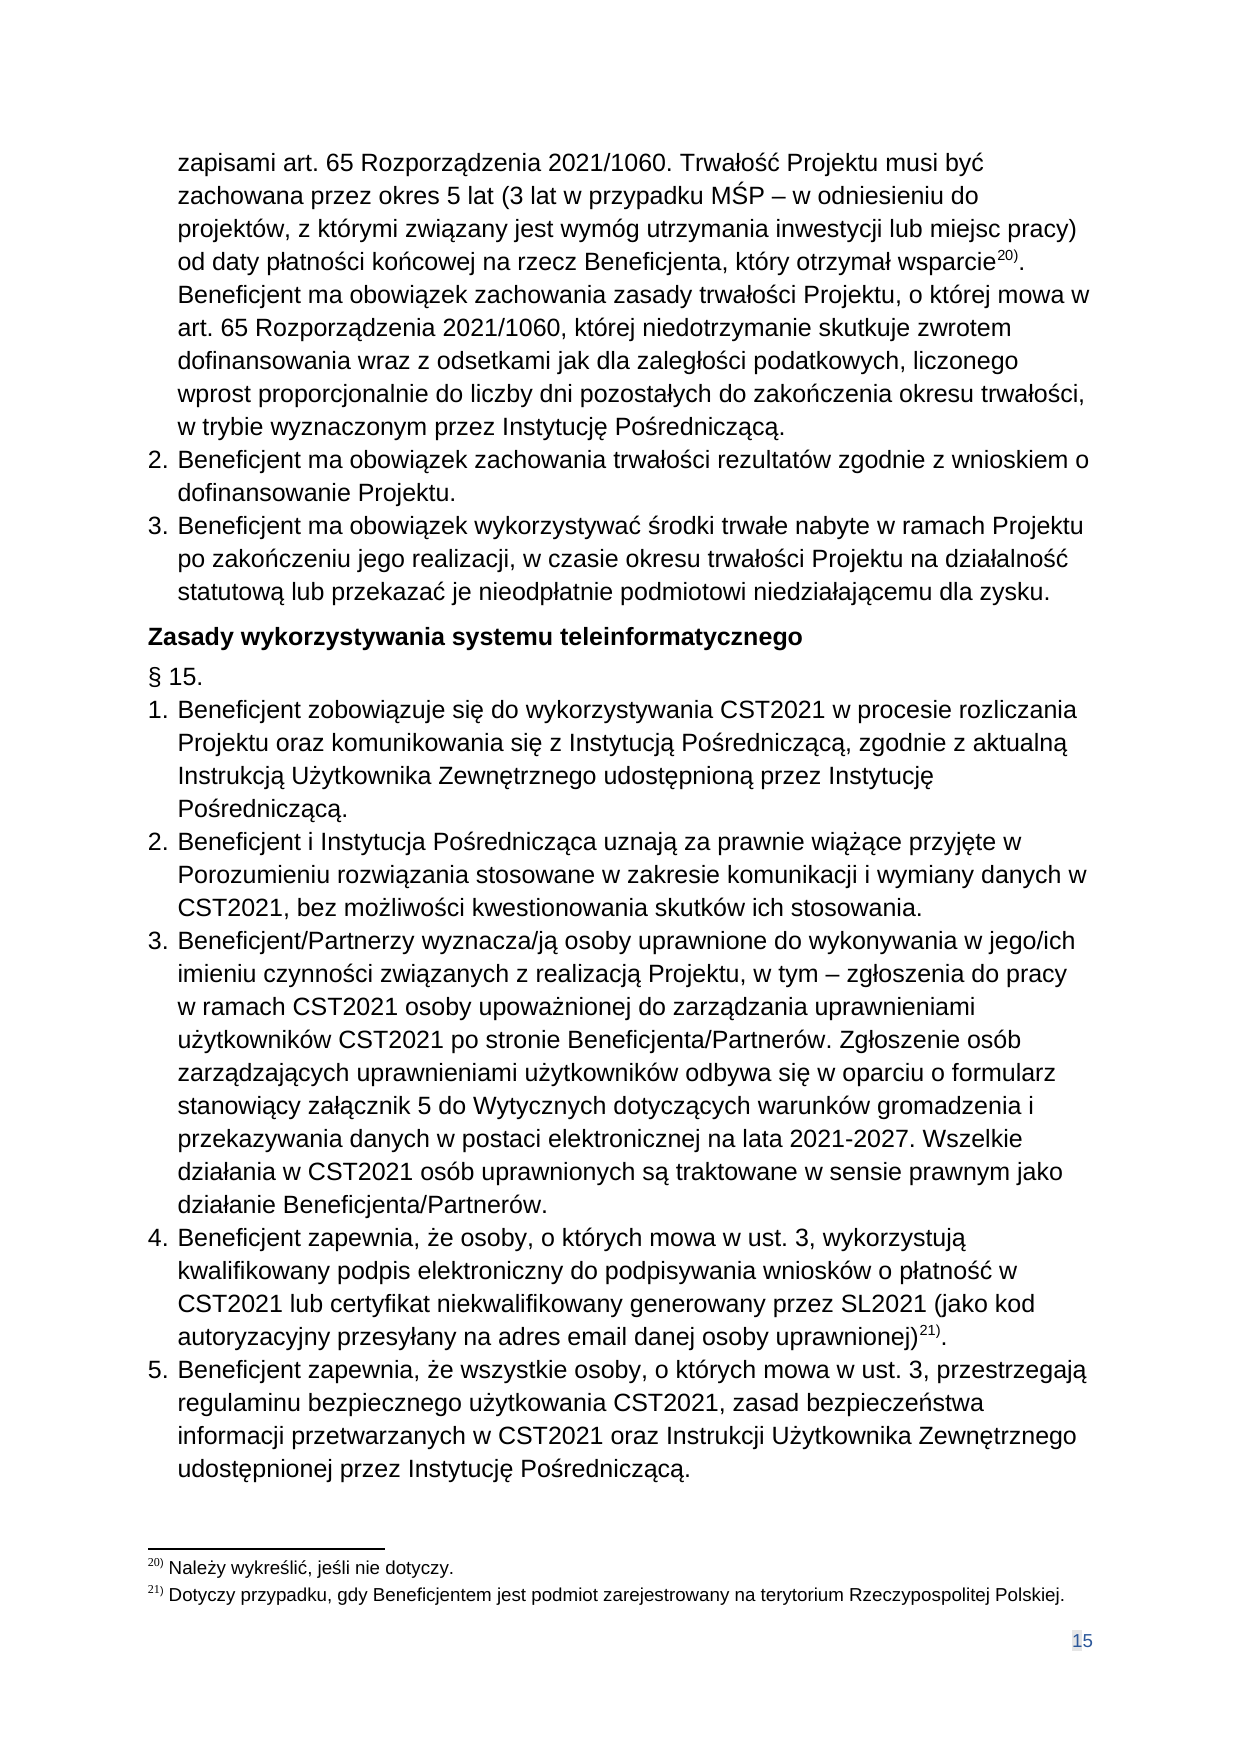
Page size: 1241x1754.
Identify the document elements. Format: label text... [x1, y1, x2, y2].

subtitle § 15. [148, 662, 1093, 690]
list Beneficjent zapewnia, że osoby, o których mowa w ust. 3, wykorzystują kwalifikowany podpis elektroniczny do podpisywania wniosków o płatność w CST2021 lub certyfikat niekwalifikowany generowany przez SL2021 (jako kod autoryzacyjny przesyłany na adres email danej osoby uprawnionej)). [148, 1223, 1093, 1351]
list Beneficjent zobowiązuje się do wykorzystywania CST2021 w procesie rozliczania Projektu oraz komunikowania się z Instytucją Pośredniczącą, zgodnie z aktualną Instrukcją Użytkownika Zewnętrznego udostępnioną przez Instytucję Pośredniczącą. [148, 695, 1093, 822]
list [148, 148, 1093, 441]
list Beneficjent ma obowiązek zachowania trwałości rezultatów zgodnie z wnioskiem o dofinansowanie Projektu. [148, 445, 1093, 507]
list Beneficjent i Instytucja Pośrednicząca uznają za prawnie wiążące przyjęte w Porozumieniu rozwiązania stosowane w zakresie komunikacji i wymiany danych w CST2021, bez możliwości kwestionowania skutków ich stosowania. [148, 827, 1093, 922]
list Beneficjent zapewnia, że wszystkie osoby, o których mowa w ust. 3, przestrzegają regulaminu bezpiecznego użytkowania CST2021, zasad bezpieczeństwa informacji przetwarzanych w CST2021 oraz Instrukcji Użytkownika Zewnętrznego udostępnionej przez Instytucję Pośredniczącą. [148, 1355, 1093, 1483]
list Beneficjent/Partnerzy wyznacza/ją osoby uprawnione do wykonywania w jego/ich imieniu czynności związanych z realizacją Projektu, w tym – zgłoszenia do pracy w ramach CST2021 osoby upoważnionej do zarządzania uprawnieniami użytkowników CST2021 po stronie Beneficjenta/Partnerów. Zgłoszenie osób zarządzających uprawnieniami użytkowników odbywa się w oparciu o formularz stanowiący załącznik 5 do Wytycznych dotyczących warunków gromadzenia i przekazywania danych w postaci elektronicznej na lata 2021-2027. Wszelkie działania w CST2021 osób uprawnionych są traktowane w sensie prawnym jako działanie Beneficjenta/Partnerów. [148, 926, 1093, 1219]
subtitle Zasady wykorzystywania systemu teleinformatycznego [148, 622, 1093, 651]
list Beneficjent ma obowiązek wykorzystywać środki trwałe nabyte w ramach Projektu po zakończeniu jego realizacji, w czasie okresu trwałości Projektu na działalność statutową lub przekazać je nieodpłatnie podmiotowi niedziałającemu dla zysku. [148, 511, 1093, 606]
